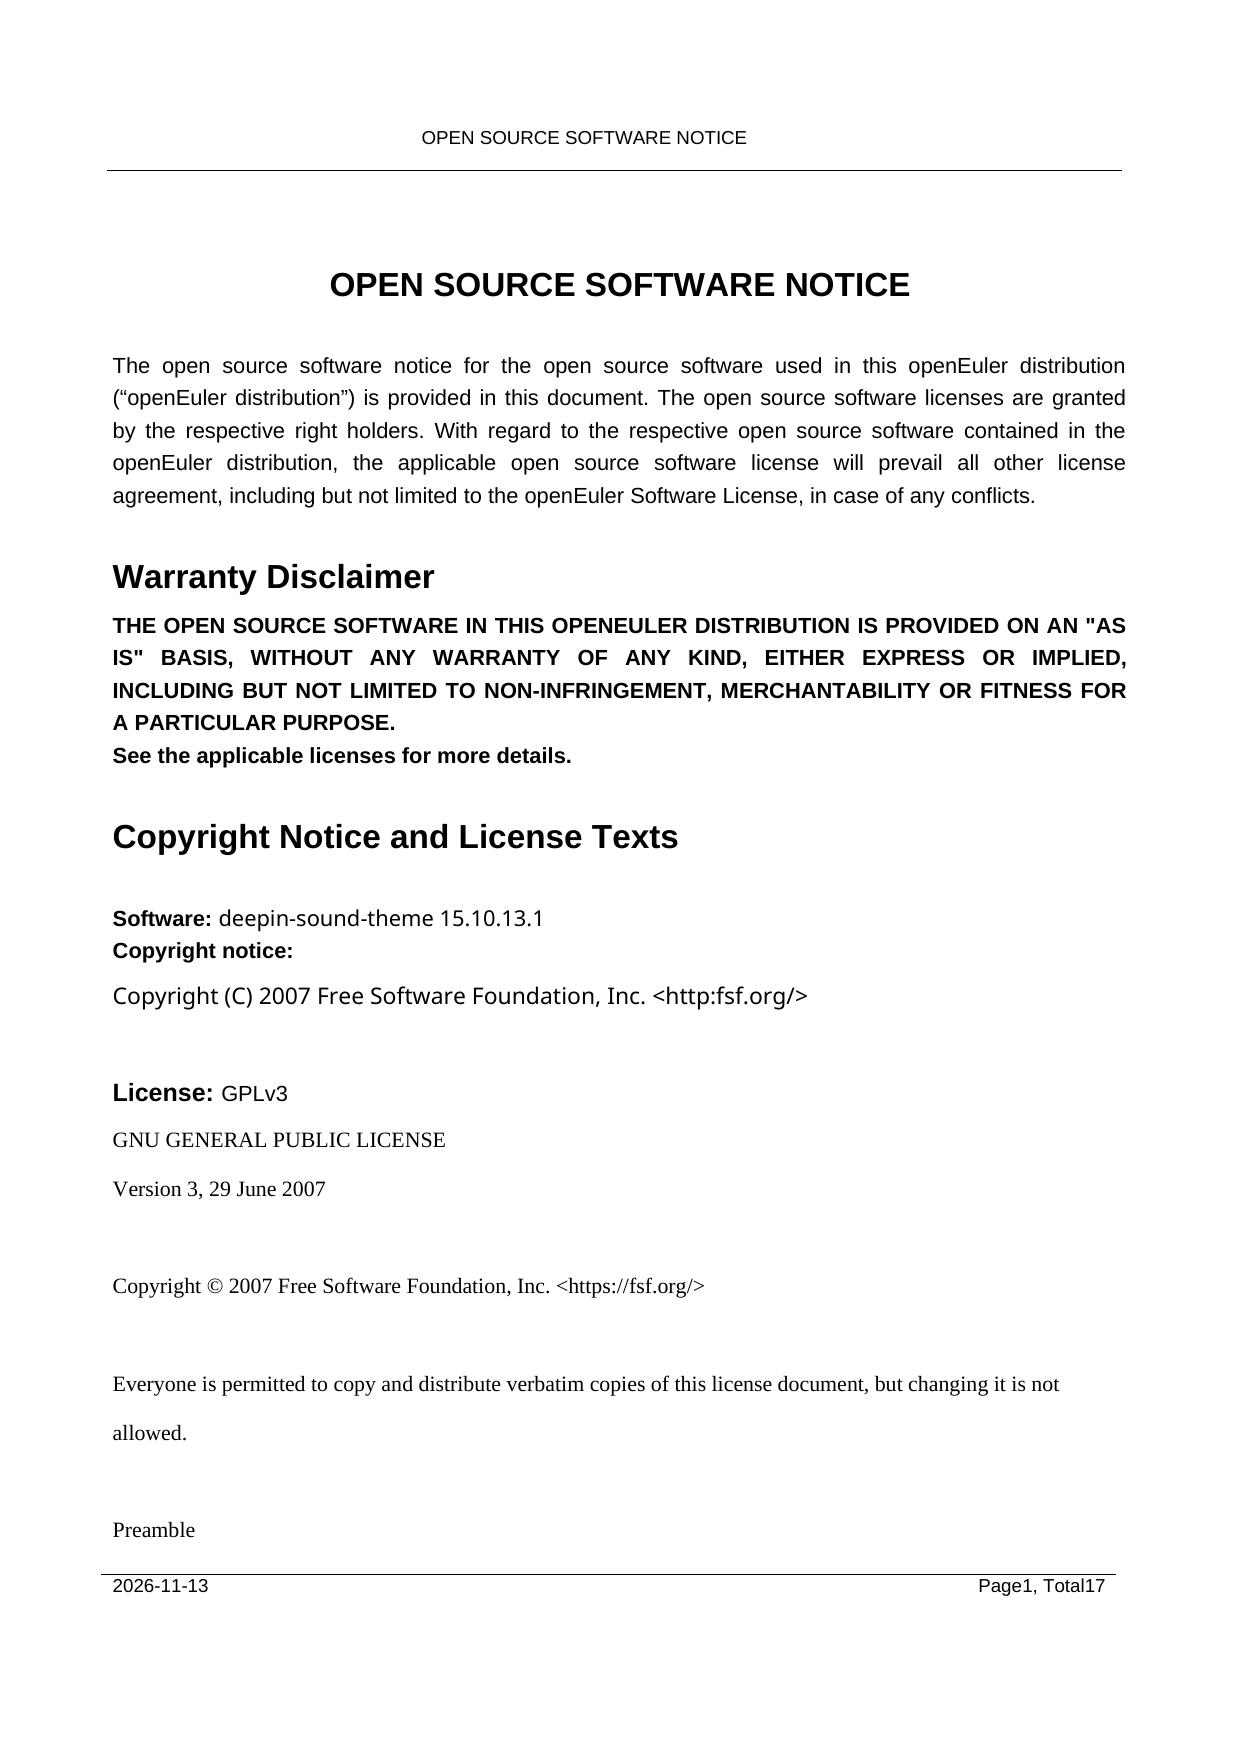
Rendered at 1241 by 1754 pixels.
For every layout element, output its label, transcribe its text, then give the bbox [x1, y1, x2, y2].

text License: GPLv3 [112, 1077, 1128, 1109]
text Software: deepin-sound-theme 15.10.13.1 [112, 901, 1128, 934]
text Copyright notice: [112, 934, 1128, 966]
text Warranty Disclaimer [112, 544, 1128, 609]
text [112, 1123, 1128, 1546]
text THE OPEN SOURCE SOFTWARE IN THIS OPENEULER DISTRIBUTION IS PROVIDED ON AN "AS IS" BASIS, WITHOUT ANY WARRANTY OF ANY KIND, EITHER EXPRESS OR IMPLIED, INCLUDING BUT NOT LIMITED TO NON-INFRINGEMENT, MERCHANTABILITY OR FITNESS FOR A PARTICULAR PURPOSE. See the applicable licenses for more details. [112, 609, 1128, 771]
text The open source software notice for the open source software used in this openEuler distribution (“openEuler distribution”) is provided in this document. The open source software licenses are granted by the respective right holders. With regard to the respective open source software contained in the openEuler distribution, the applicable open source software license will prevail all other license agreement, including but not limited to the openEuler Software License, in case of any conflicts. [112, 349, 1128, 511]
text Copyright Notice and License Texts [112, 804, 1128, 869]
text OPEN SOURCE SOFTWARE NOTICE [112, 251, 1128, 316]
text Copyright (C) 2007 Free Software Foundation, Inc. <http:fsf.org/> [112, 979, 1128, 1060]
